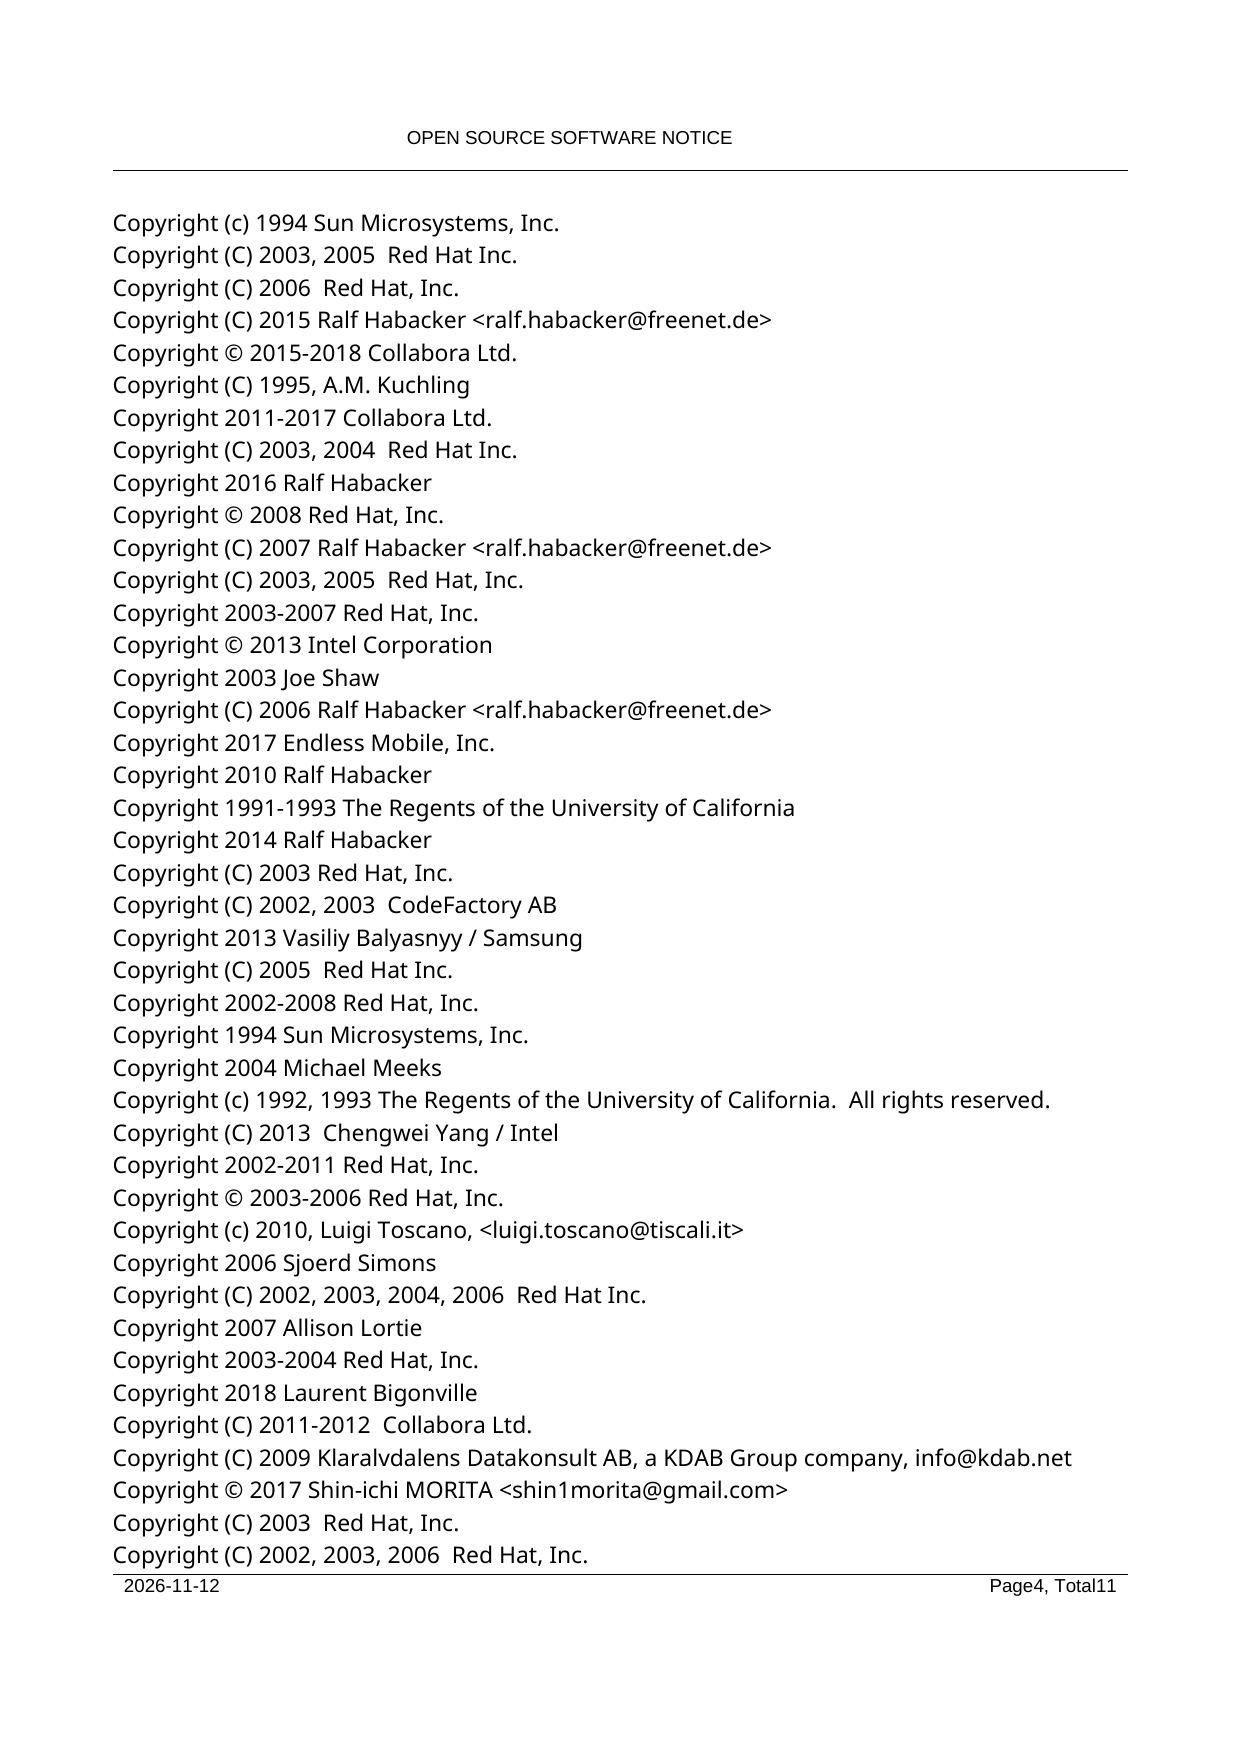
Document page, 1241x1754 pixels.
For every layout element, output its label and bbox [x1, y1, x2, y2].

text [112, 206, 1128, 1571]
